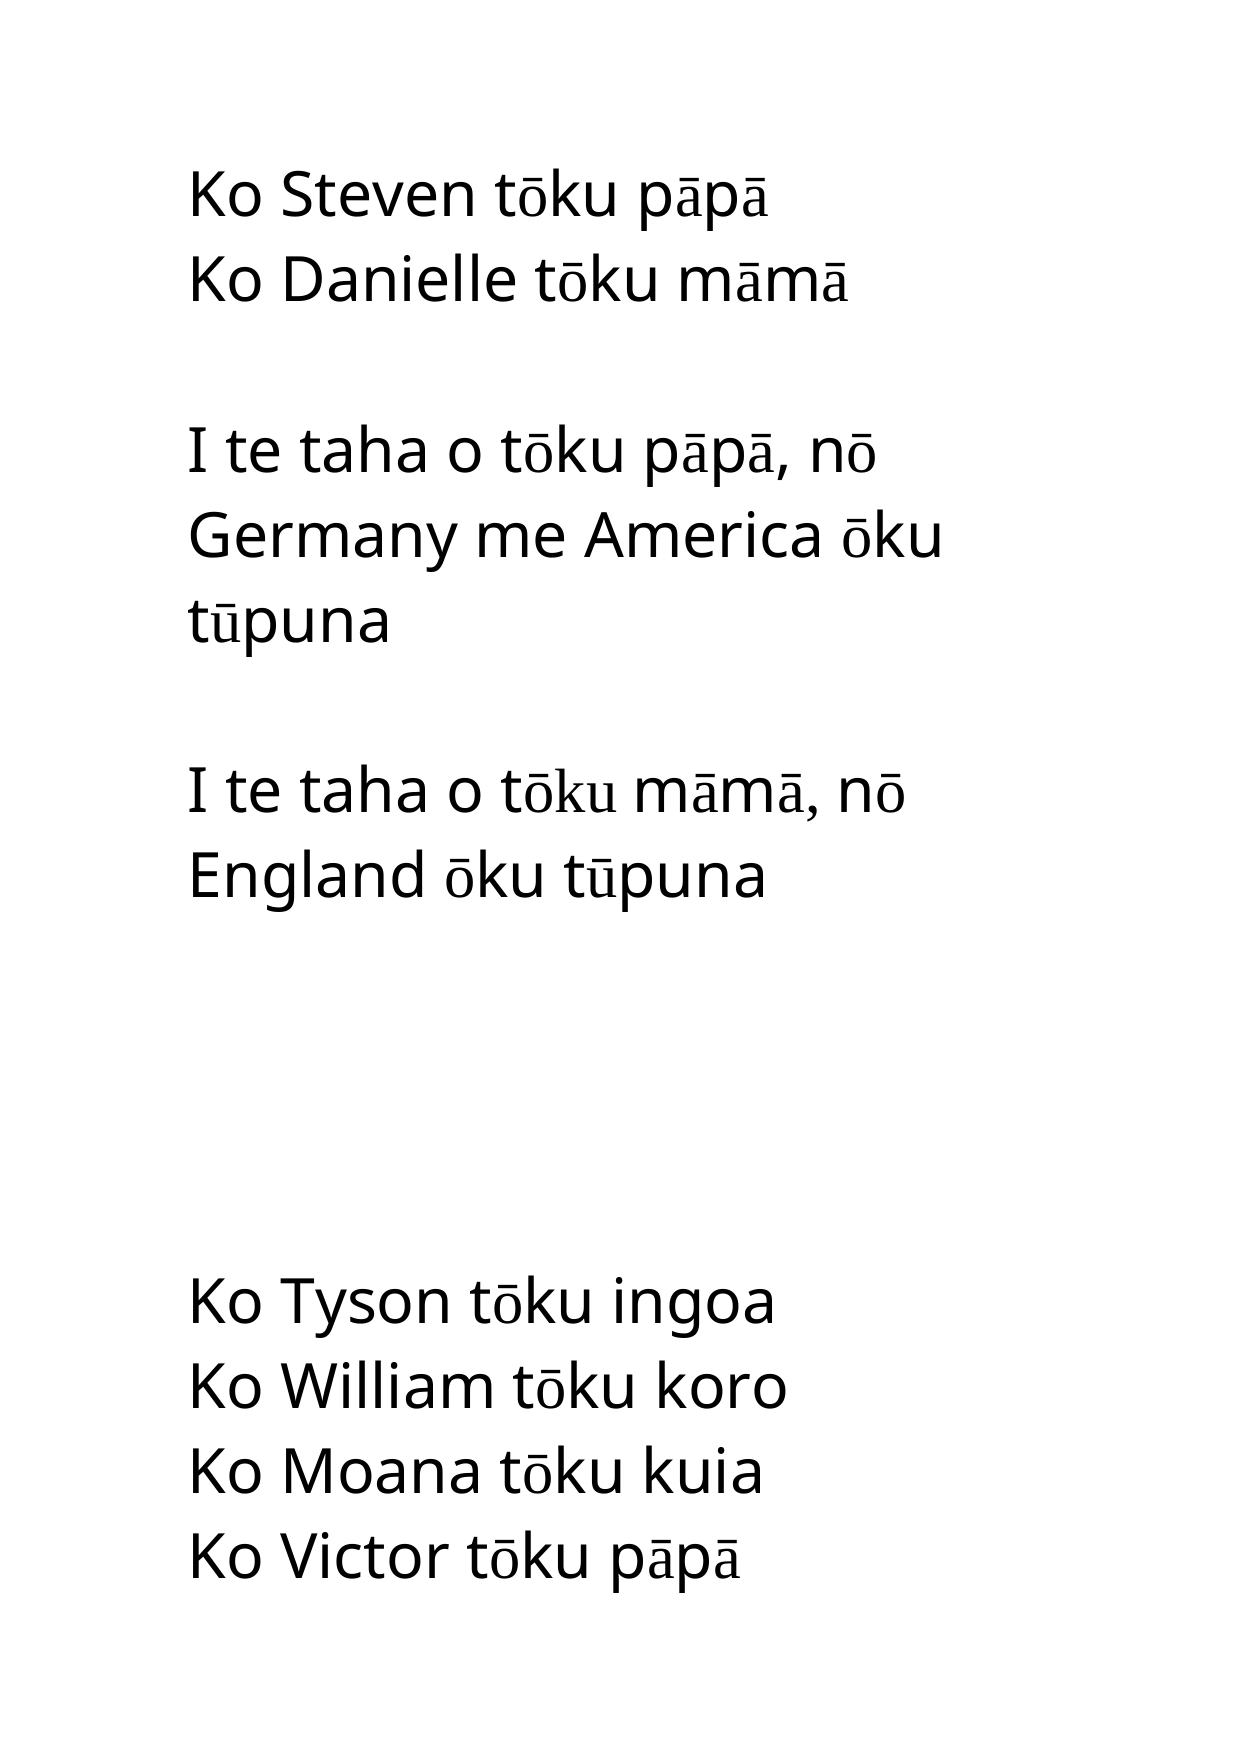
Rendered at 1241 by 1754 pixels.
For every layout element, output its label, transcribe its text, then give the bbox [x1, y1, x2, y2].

text Ko Moana tōku kuia [187, 1427, 1053, 1512]
text Ko William tōku koro [187, 1341, 1053, 1427]
text Ko Victor tōku pāpā [187, 1512, 1053, 1597]
text Ko Steven tōku pāpā [187, 150, 1053, 235]
text I te taha o tōku pāpā, nō Germany me America ōku tūpuna [187, 405, 1053, 661]
text Ko Tyson tōku ingoa [187, 1256, 1053, 1341]
text I te taha o tōku māmā, nō England ōku tūpuna [187, 746, 1053, 916]
text Ko Danielle tōku māmā [187, 235, 1053, 320]
